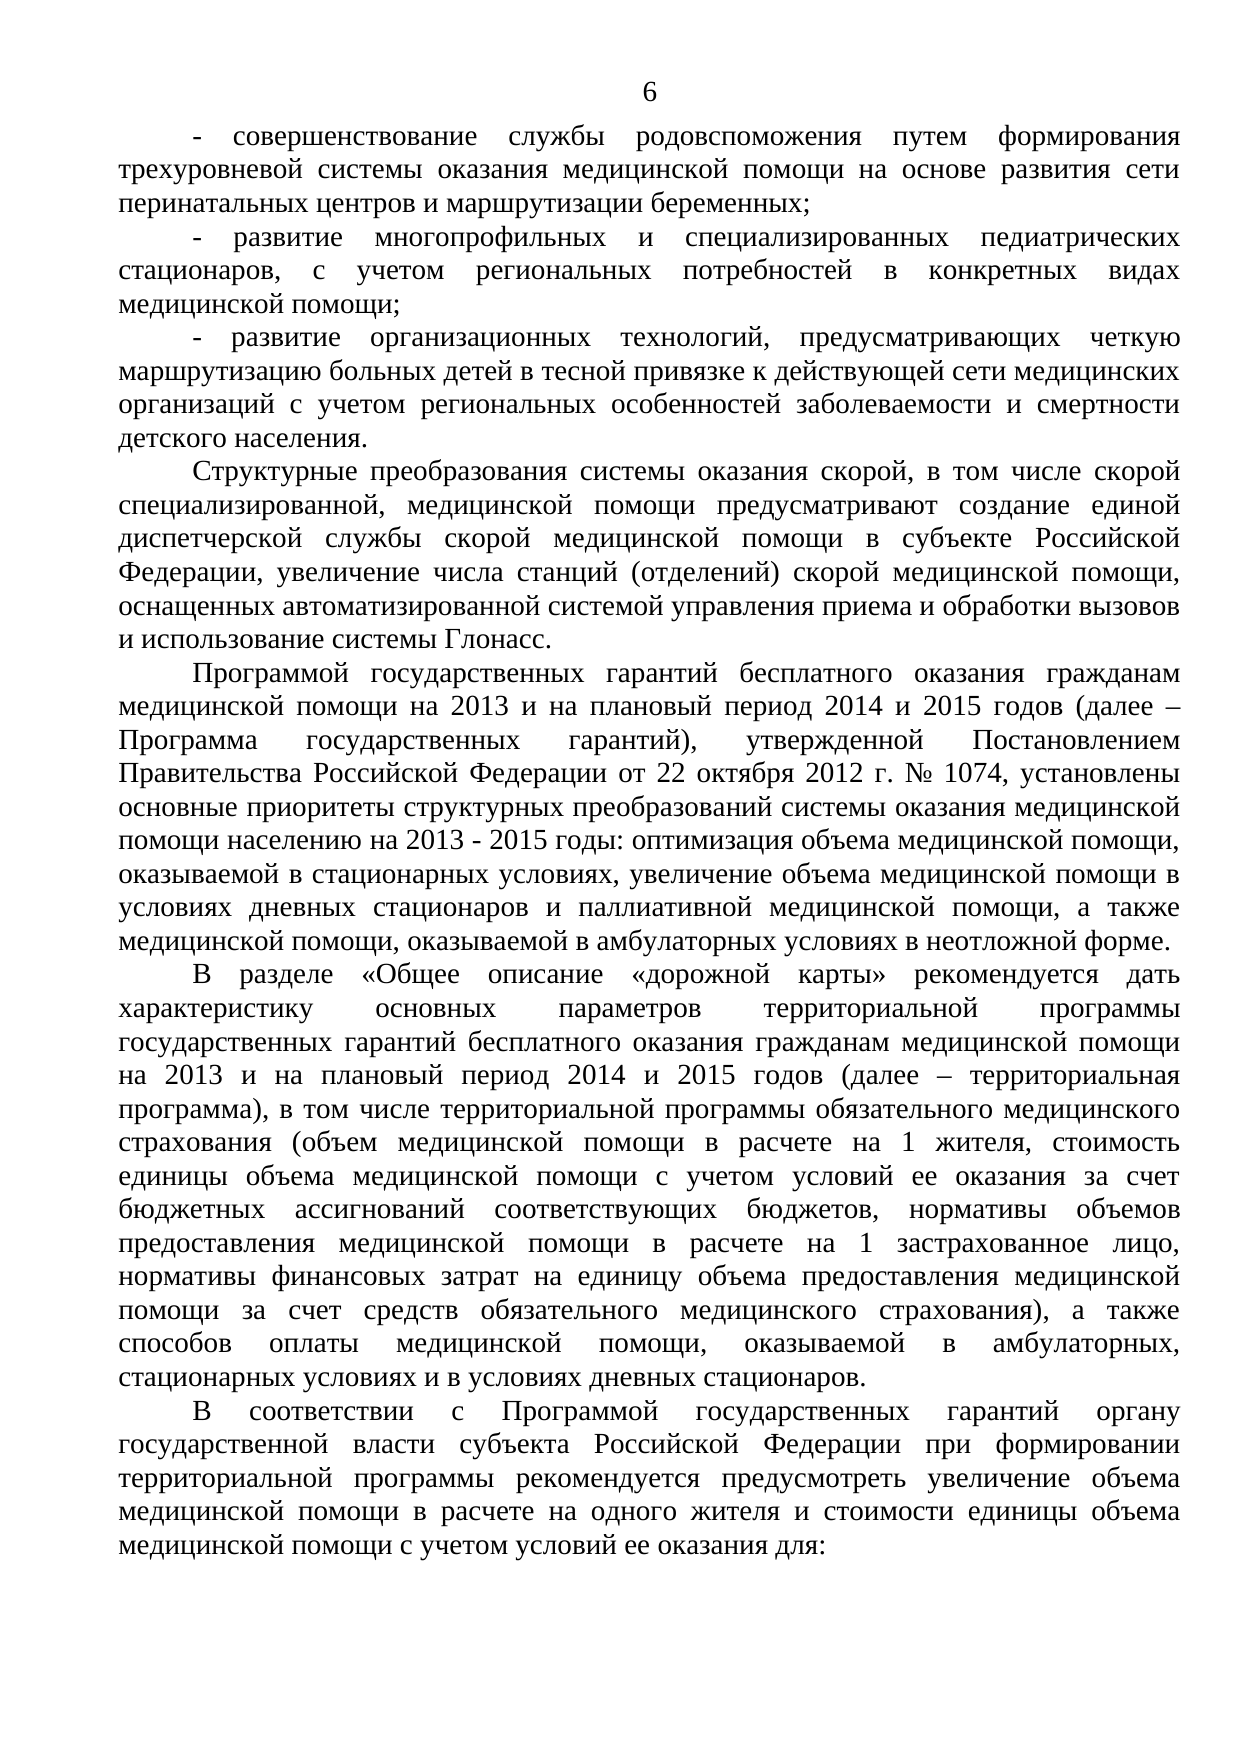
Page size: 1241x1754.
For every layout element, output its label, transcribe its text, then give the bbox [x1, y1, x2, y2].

text Программой государственных гарантий бесплатного оказания гражданам медицинской помощи на 2013 и на плановый период 2014 и 2015 годов (далее – Программа государственных гарантий), утвержденной Постановлением Правительства Российской Федерации от 22 октября 2012 г. № 1074, установлены основные приоритеты структурных преобразований системы оказания медицинской помощи населению на 2013 - 2015 годы: оптимизация объема медицинской помощи, оказываемой в стационарных условиях, увеличение объема медицинской помощи в условиях дневных стационаров и паллиативной медицинской помощи, а также медицинской помощи, оказываемой в амбулаторных условиях в неотложной форме. [118, 655, 1181, 957]
text - развитие многопрофильных и специализированных педиатрических стационаров, с учетом региональных потребностей в конкретных видах медицинской помощи; [118, 219, 1181, 319]
text В разделе «Общее описание «дорожной карты» рекомендуется дать характеристику основных параметров территориальной программы государственных гарантий бесплатного оказания гражданам медицинской помощи на 2013 и на плановый период 2014 и 2015 годов (далее – территориальная программа), в том числе территориальной программы обязательного медицинского страхования (объем медицинской помощи в расчете на 1 жителя, стоимость единицы объема медицинской помощи с учетом условий ее оказания за счет бюджетных ассигнований соответствующих бюджетов, нормативы объемов предоставления медицинской помощи в расчете на 1 застрахованное лицо, нормативы финансовых затрат на единицу объема предоставления медицинской помощи за счет средств обязательного медицинского страхования), а также способов оплаты медицинской помощи, оказываемой в амбулаторных, стационарных условиях и в условиях дневных стационаров. [118, 957, 1181, 1393]
text - совершенствование службы родовспоможения путем формирования трехуровневой системы оказания медицинской помощи на основе развития сети перинатальных центров и маршрутизации беременных; [118, 118, 1181, 219]
text Структурные преобразования системы оказания скорой, в том числе скорой специализированной, медицинской помощи предусматривают создание единой диспетчерской службы скорой медицинской помощи в субъекте Российской Федерации, увеличение числа станций (отделений) скорой медицинской помощи, оснащенных автоматизированной системой управления приема и обработки вызовов и использование системы Глонасс. [118, 453, 1181, 655]
text В соответствии с Программой государственных гарантий органу государственной власти субъекта Российской Федерации при формировании территориальной программы рекомендуется предусмотреть увеличение объема медицинской помощи в расчете на одного жителя и стоимости единицы объема медицинской помощи с учетом условий ее оказания для: [118, 1393, 1181, 1560]
text - развитие организационных технологий, предусматривающих четкую маршрутизацию больных детей в тесной привязке к действующей сети медицинских организаций с учетом региональных особенностей заболеваемости и смертности детского населения. [118, 319, 1181, 453]
